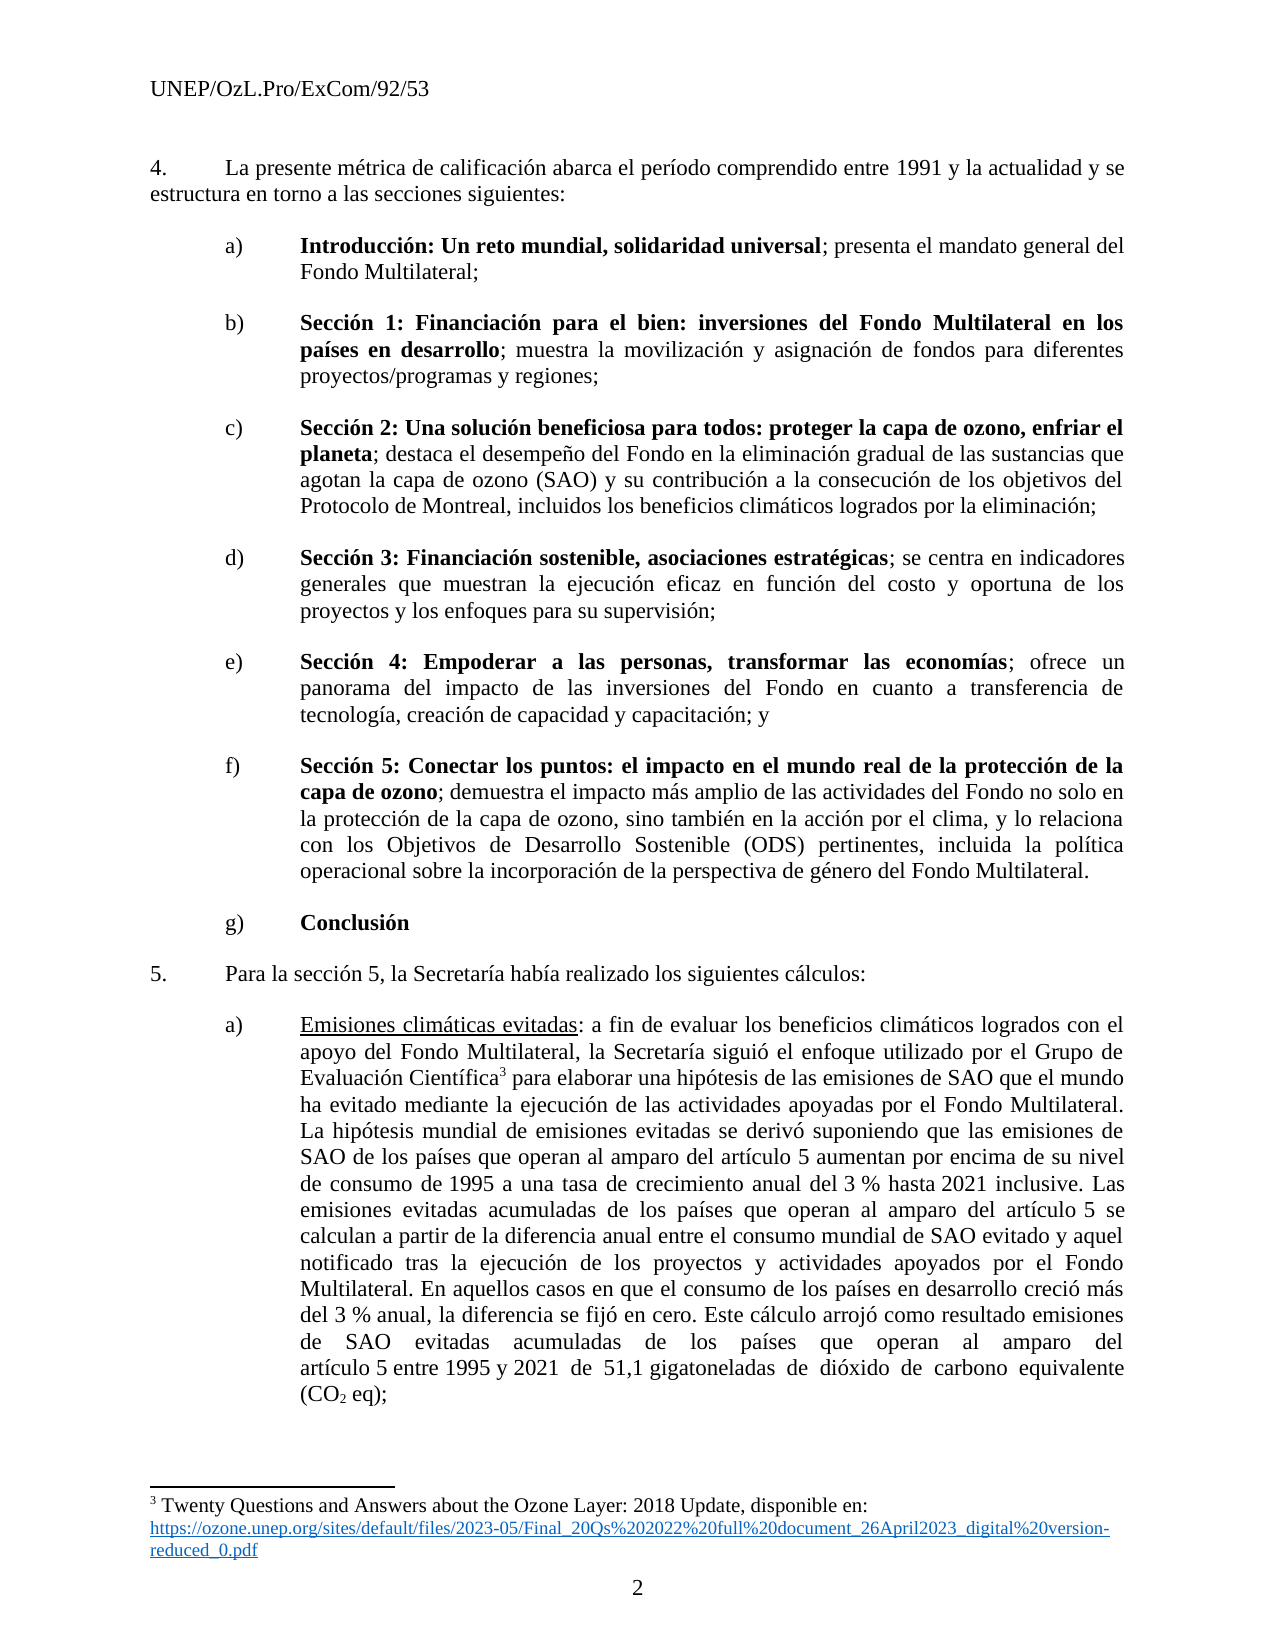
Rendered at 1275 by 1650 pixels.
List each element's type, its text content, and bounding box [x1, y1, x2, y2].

subtitle Sección 5: Conectar los puntos: el impacto en el mundo real de la protección de la capa de ozono; demuestra el impacto más amplio de las actividades del Fondo no solo en la protección de la capa de ozono, sino también en la acción por el clima, y lo relaciona con los Objetivos de Desarrollo Sostenible (ODS) pertinentes, incluida la política operacional sobre la incorporación de la perspectiva de género del Fondo Multilateral. [225, 752, 1125, 884]
subtitle Conclusión [225, 909, 1125, 935]
subtitle Sección 1: Financiación para el bien: inversiones del Fondo Multilateral en los países en desarrollo; muestra la movilización y asignación de fondos para diferentes proyectos/programas y regiones; [225, 309, 1125, 388]
subtitle Emisiones climáticas evitadas: a fin de evaluar los beneficios climáticos logrados con el apoyo del Fondo Multilateral, la Secretaría siguió el enfoque utilizado por el Grupo de Evaluación Científica para elaborar una hipótesis de las emisiones de SAO que el mundo ha evitado mediante la ejecución de las actividades apoyadas por el Fondo Multilateral. La hipótesis mundial de emisiones evitadas se derivó suponiendo que las emisiones de SAO de los países que operan al amparo del artículo 5 aumentan por encima de su nivel de consumo de 1995 a una tasa de crecimiento anual del 3 % hasta 2021 inclusive. Las emisiones evitadas acumuladas de los países que operan al amparo del artículo 5 se calculan a partir de la diferencia anual entre el consumo mundial de SAO evitado y aquel notificado tras la ejecución de los proyectos y actividades apoyados por el Fondo Multilateral. En aquellos casos en que el consumo de los países en desarrollo creció más del 3 % anual, la diferencia se fijó en cero. Este cálculo arrojó como resultado emisiones de SAO evitadas acumuladas de los países que operan al amparo del artículo 5 entre 1995 y 2021 de 51,1 gigatoneladas de dióxido de carbono equivalente (CO2 eq); [225, 1012, 1125, 1407]
subtitle Para la sección 5, la Secretaría había realizado los siguientes cálculos: [150, 960, 1125, 987]
subtitle Sección 3: Financiación sostenible, asociaciones estratégicas; se centra en indicadores generales que muestran la ejecución eficaz en función del costo y oportuna de los proyectos y los enfoques para su supervisión; [225, 544, 1125, 623]
subtitle La presente métrica de calificación abarca el período comprendido entre 1991 y la actualidad y se estructura en torno a las secciones siguientes: [150, 154, 1125, 207]
subtitle Introducción: Un reto mundial, solidaridad universal; presenta el mandato general del Fondo Multilateral; [225, 232, 1125, 284]
subtitle Sección 4: Empoderar a las personas, transformar las economías; ofrece un panorama del impacto de las inversiones del Fondo en cuanto a transferencia de tecnología, creación de capacidad y capacitación; y [225, 648, 1125, 727]
subtitle Sección 2: Una solución beneficiosa para todos: proteger la capa de ozono, enfriar el planeta; destaca el desempeño del Fondo en la eliminación gradual de las sustancias que agotan la capa de ozono (SAO) y su contribución a la consecución de los objetivos del Protocolo de Montreal, incluidos los beneficios climáticos logrados por la eliminación; [225, 413, 1125, 519]
